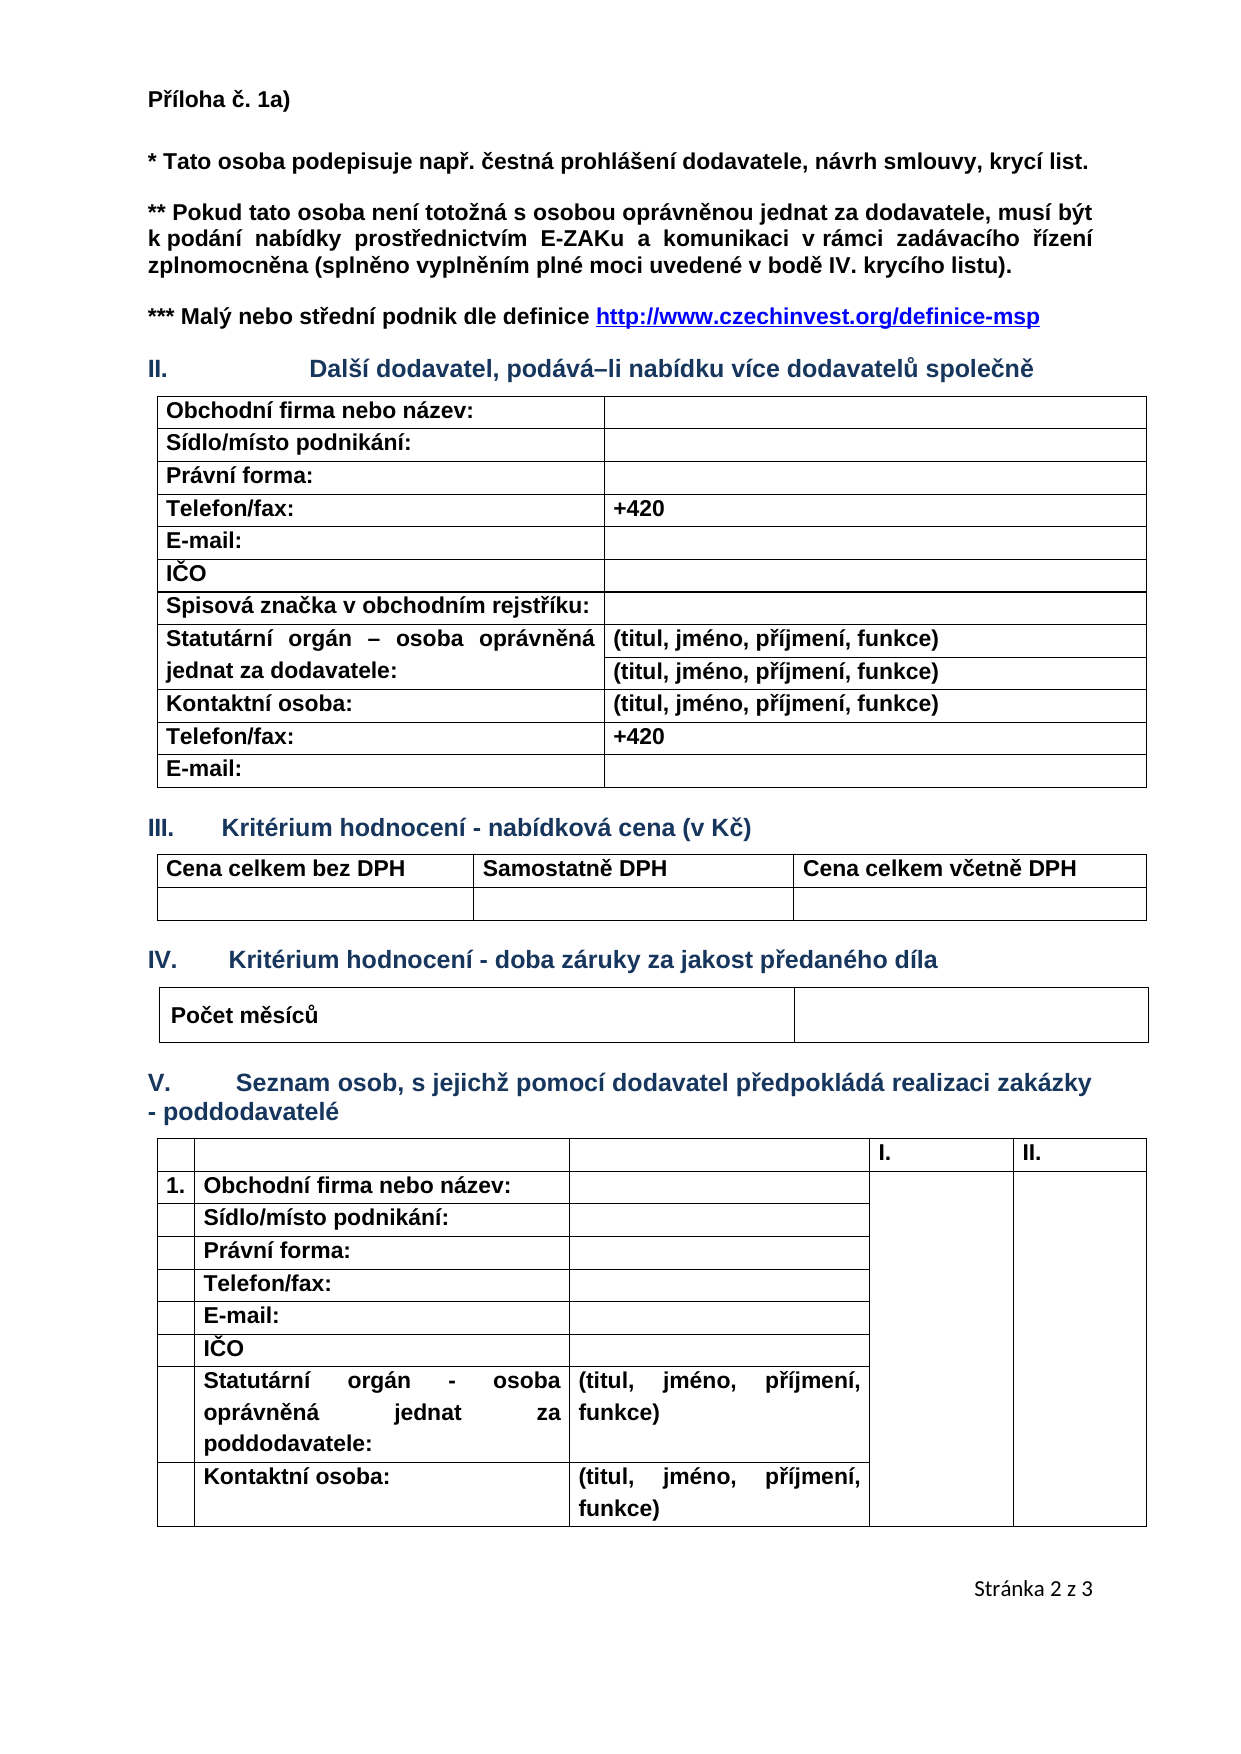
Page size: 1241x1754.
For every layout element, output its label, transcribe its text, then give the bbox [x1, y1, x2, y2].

subtitle Seznam osob, s jejichž pomocí dodavatel předpokládá realizaci zakázky - poddodavatelé [148, 1068, 1093, 1126]
table_cell [605, 527, 1146, 559]
table_cell [794, 888, 1146, 919]
table_header [195, 1139, 569, 1171]
table_cell Statutární orgán - osoba oprávněná jednat za poddodavatele: [195, 1367, 569, 1462]
table_cell [570, 1270, 869, 1301]
table_cell Telefon/fax: [158, 495, 604, 526]
table_cell [870, 1172, 1013, 1526]
table_header Počet měsíců [160, 988, 794, 1042]
table_cell Sídlo/místo podnikání: [195, 1204, 569, 1236]
table_header [158, 1139, 194, 1171]
table_cell Telefon/fax: [195, 1270, 569, 1301]
table_cell [158, 1204, 194, 1236]
table_header Cena celkem včetně DPH [794, 855, 1146, 887]
table_cell [1014, 1172, 1146, 1526]
text * Tato osoba podepisuje např. čestná prohlášení dodavatele, návrh smlouvy, krycí list. [148, 148, 1093, 174]
subtitle Kritérium hodnocení - doba záruky za jakost předaného díla [148, 946, 1093, 974]
table_cell E-mail: [195, 1302, 569, 1334]
table_cell [158, 1367, 194, 1462]
table_header Cena celkem bez DPH [158, 855, 473, 887]
table_header [795, 988, 1148, 1042]
table_cell E-mail: [158, 527, 604, 559]
table_header [570, 1139, 869, 1171]
table_header Samostatně DPH [474, 855, 793, 887]
table_cell Právní forma: [195, 1237, 569, 1268]
table_cell Právní forma: [158, 462, 604, 493]
table_cell [605, 755, 1146, 787]
table_cell [570, 1335, 869, 1366]
table_cell Obchodní firma nebo název: [195, 1172, 569, 1203]
table_cell (titul, jméno, příjmení, funkce) [605, 625, 1146, 657]
table_header [605, 397, 1146, 428]
subtitle Další dodavatel, podává–li nabídku více dodavatelů společně [148, 354, 1093, 383]
table_cell Sídlo/místo podnikání: [158, 429, 604, 461]
table_cell [605, 462, 1146, 493]
table_cell [605, 560, 1146, 591]
table_cell IČO [195, 1335, 569, 1366]
table_cell [570, 1204, 869, 1236]
table_cell +420 [605, 495, 1146, 526]
table_cell (titul, jméno, příjmení, funkce) [570, 1367, 869, 1462]
table_cell Statutární orgán – osoba oprávněná jednat za dodavatele: [158, 625, 604, 689]
subtitle Kritérium hodnocení - nabídková cena (v Kč) [148, 813, 1093, 842]
table_cell Kontaktní osoba: [158, 690, 604, 722]
table_cell [158, 1463, 194, 1526]
table_header I. [870, 1139, 1013, 1171]
table_cell [158, 1302, 194, 1334]
table_cell [158, 888, 473, 919]
table_cell [570, 1302, 869, 1334]
table_cell [570, 1172, 869, 1203]
text *** Malý nebo střední podnik dle definice http://www.czechinvest.org/definice-msp [148, 303, 1093, 329]
table_cell [158, 1270, 194, 1301]
table_cell E-mail: [158, 755, 604, 787]
text ** Pokud tato osoba není totožná s osobou oprávněnou jednat za dodavatele, musí být k podání nabídky prostřednictvím E-ZAKu a komunikaci v rámci zadávacího řízení zplnomocněna (splněno vyplněním plné moci uvedené v bodě IV. krycího listu). [148, 199, 1093, 278]
table_cell [158, 1335, 194, 1366]
table_cell (titul, jméno, příjmení, funkce) [605, 690, 1146, 722]
table_cell IČO [158, 560, 604, 591]
table_cell (titul, jméno, příjmení, funkce) [570, 1463, 869, 1526]
table_cell [474, 888, 793, 919]
table_header Obchodní firma nebo název: [158, 397, 604, 428]
table_cell Spisová značka v obchodním rejstříku: [158, 593, 604, 624]
table_cell [570, 1237, 869, 1268]
table_cell [605, 593, 1146, 624]
table_header II. [1014, 1139, 1146, 1171]
table_cell [158, 1237, 194, 1268]
table_cell [605, 429, 1146, 461]
table_cell Kontaktní osoba: [195, 1463, 569, 1526]
table_cell (titul, jméno, příjmení, funkce) [605, 658, 1146, 689]
table_cell 1. [158, 1172, 194, 1203]
table_cell +420 [605, 723, 1146, 754]
table_cell Telefon/fax: [158, 723, 604, 754]
